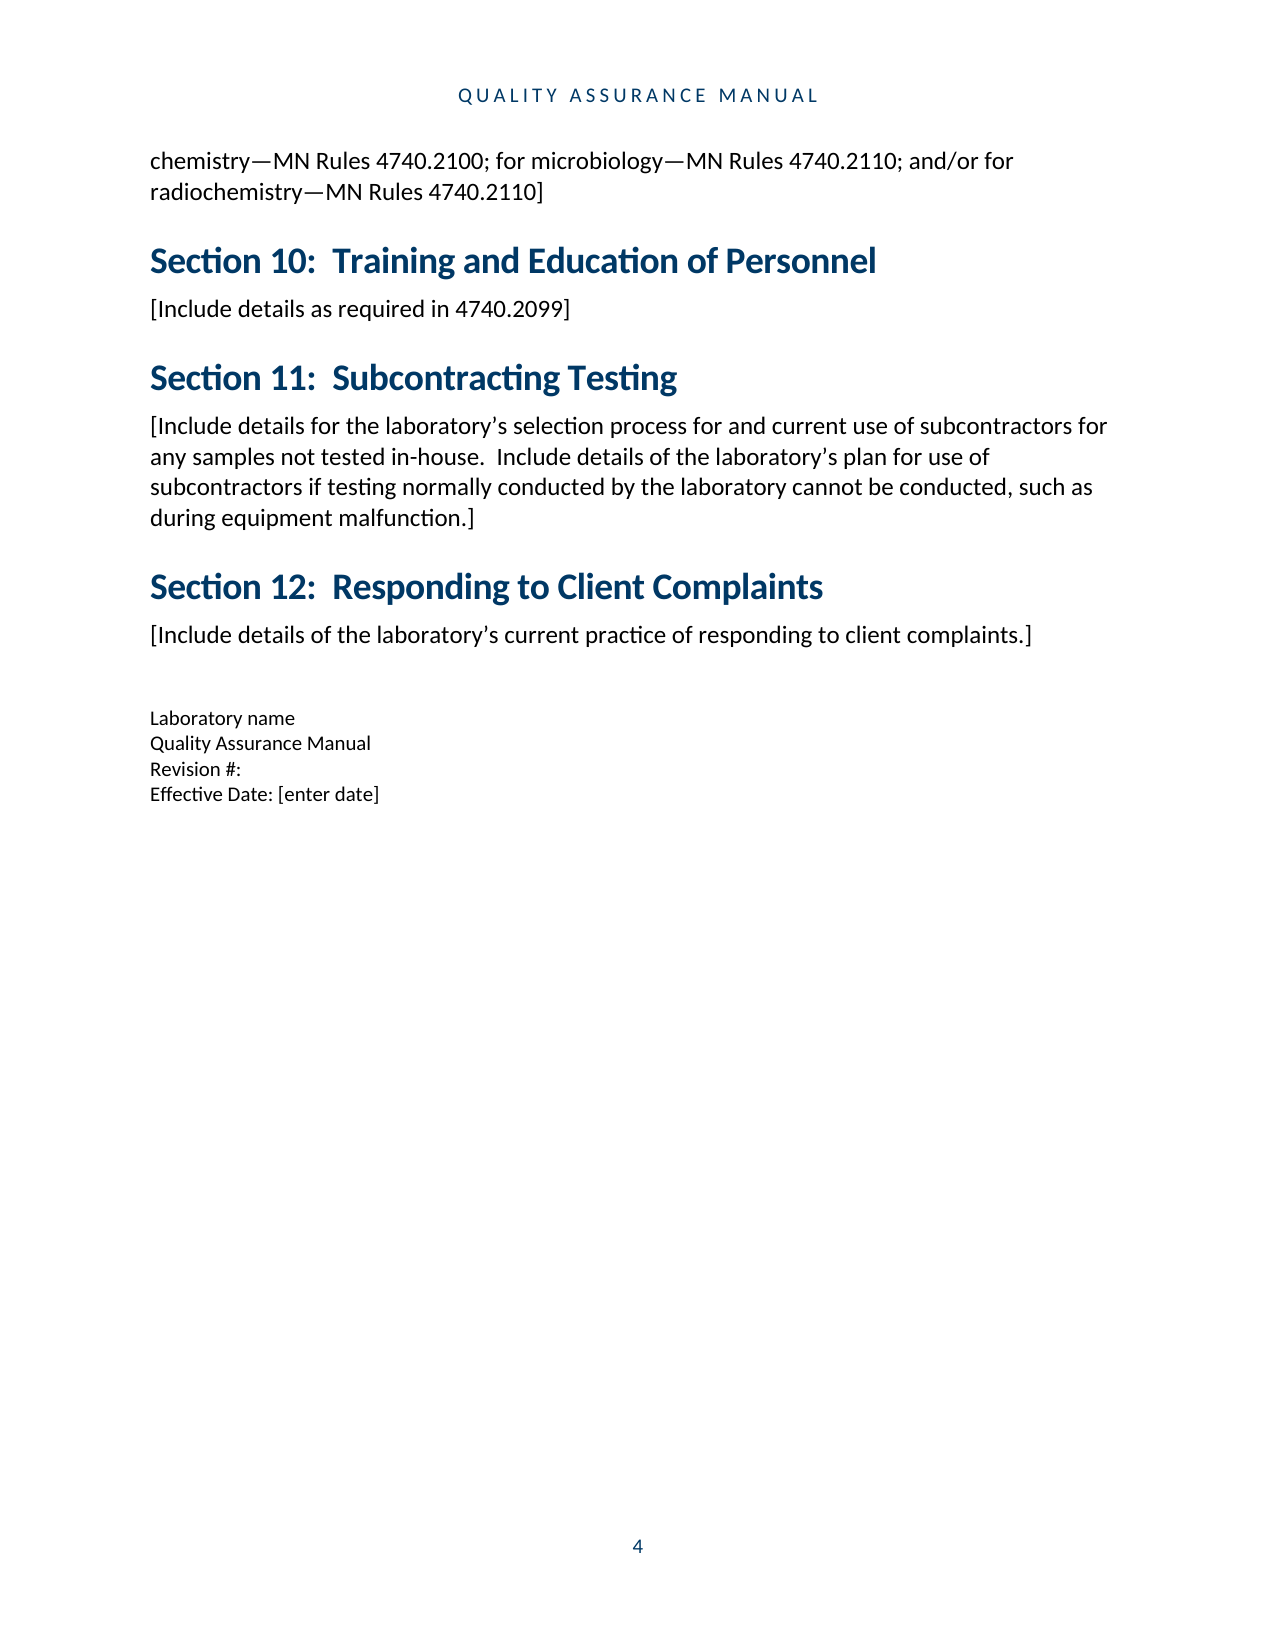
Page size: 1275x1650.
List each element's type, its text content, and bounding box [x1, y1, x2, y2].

subtitle Section 10: Training and Education of Personnel [150, 244, 1125, 281]
text [Include details as required in 4740.2099] [150, 293, 1125, 324]
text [150, 145, 1125, 206]
text [Include details for the laboratory’s selection process for and current use of subcontractors for any samples not tested in-house. Include details of the laboratory’s plan for use of subcontractors if testing normally conducted by the laboratory cannot be conducted, such as during equipment malfunction.] [150, 410, 1125, 532]
text Quality Assurance Manual [150, 731, 1125, 756]
subtitle Section 12: Responding to Client Complaints [150, 570, 1125, 607]
subtitle Section 11: Subcontracting Testing [150, 361, 1125, 398]
text [Include details of the laboratory’s current practice of responding to client complaints.] [150, 619, 1125, 649]
text Laboratory name [150, 705, 1125, 731]
text Revision #: [150, 756, 1125, 781]
text Effective Date: [enter date] [150, 781, 1125, 807]
